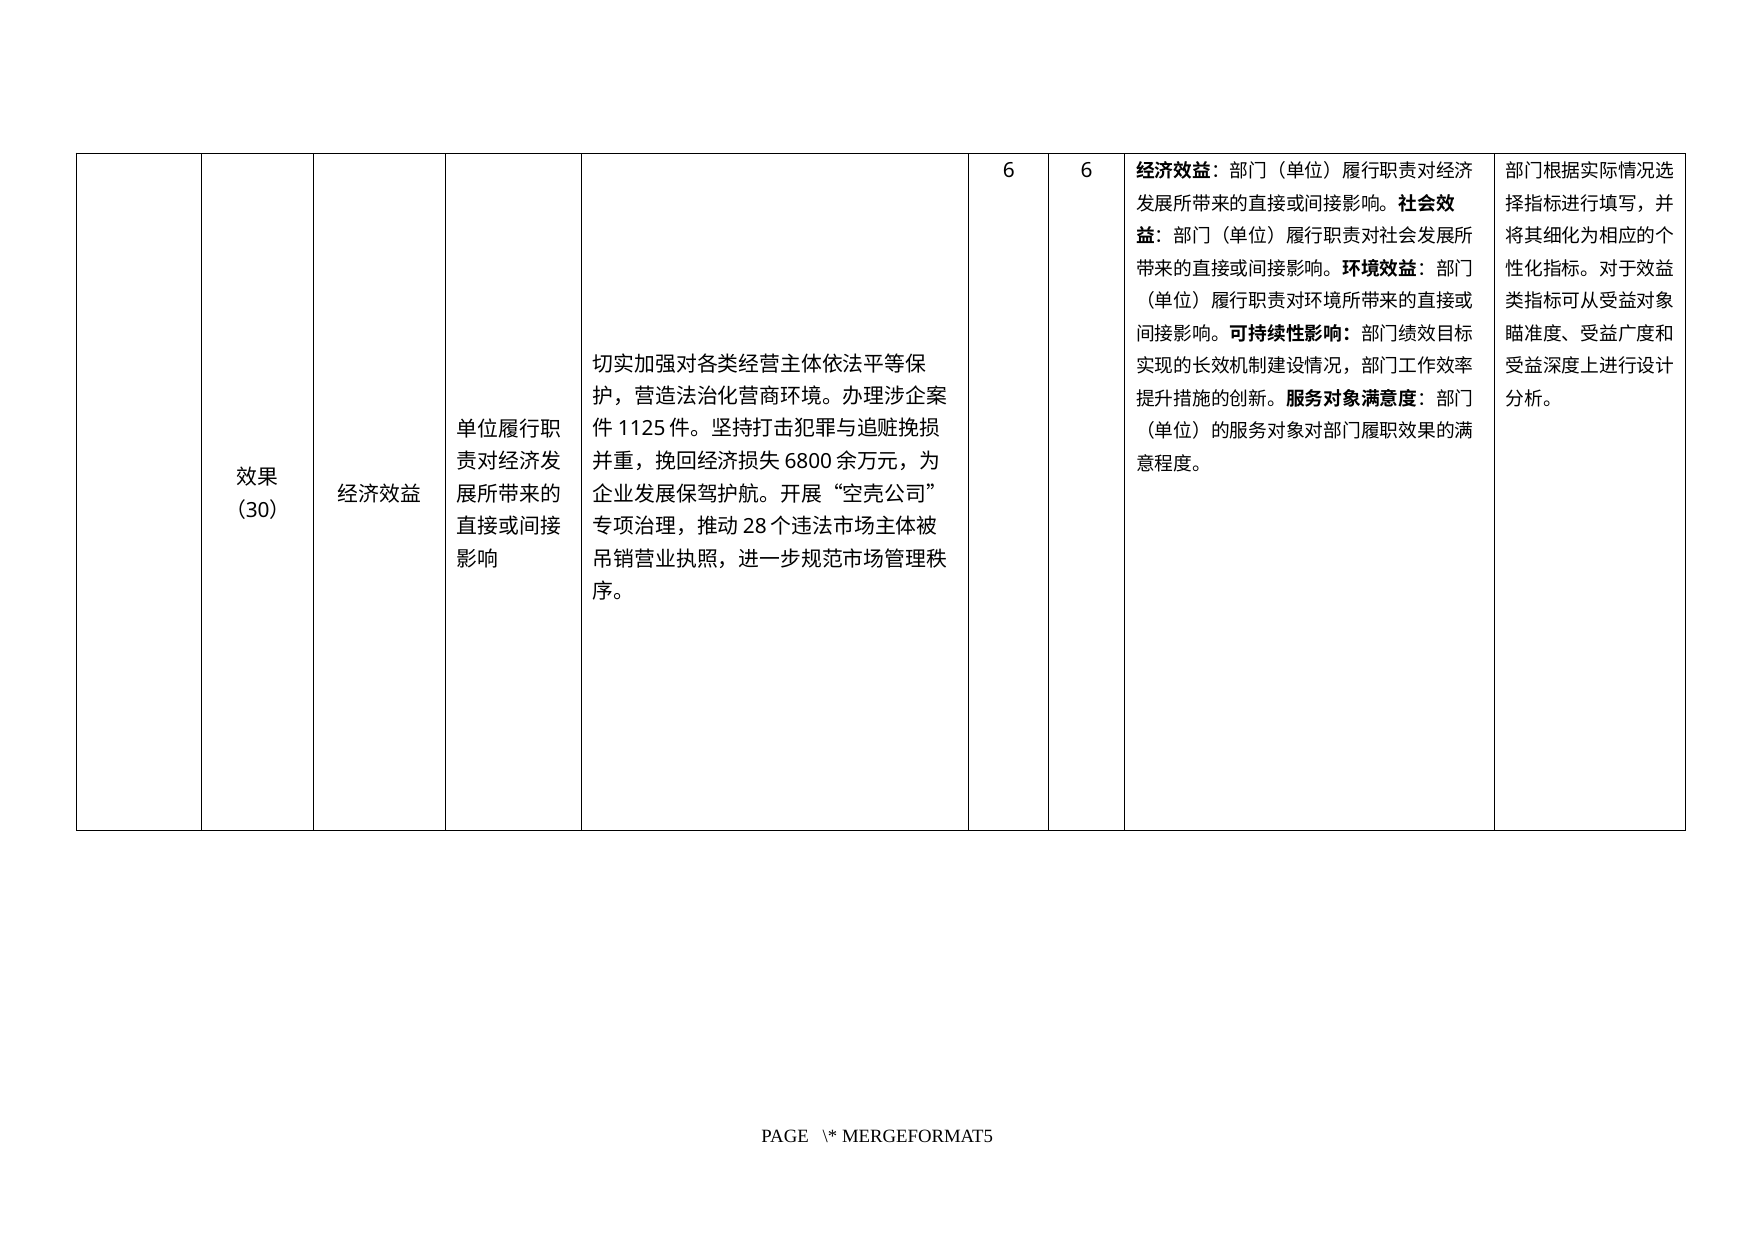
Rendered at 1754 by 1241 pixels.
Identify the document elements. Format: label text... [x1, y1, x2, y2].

table_cell 切实加强对各类经营主体依法平等保护，营造法治化营商环境。办理涉企案件1125件。坚持打击犯罪与追赃挽损并重，挽回经济损失6800余万元，为企业发展保驾护航。开展“空壳公司”专项治理，推动28个违法市场主体被吊销营业执照，进一步规范市场管理秩序。 [582, 154, 968, 830]
table_cell 6 [1049, 154, 1124, 830]
table_cell 6 [969, 154, 1048, 830]
table_cell 经济效益 [314, 154, 445, 830]
table_cell 经济效益：部门（单位）履行职责对经济发展所带来的直接或间接影响。社会效益：部门（单位）履行职责对社会发展所带来的直接或间接影响。环境效益：部门（单位）履行职责对环境所带来的直接或间接影响。可持续性影响：部门绩效目标实现的长效机制建设情况，部门工作效率提升措施的创新。服务对象满意度：部门（单位）的服务对象对部门履职效果的满意程度。 [1125, 154, 1494, 830]
table_cell 效果（30） [202, 154, 313, 830]
table_cell 单位履行职责对经济发展所带来的直接或间接影响 [446, 154, 581, 830]
table_cell 部门根据实际情况选择指标进行填写，并将其细化为相应的个性化指标。对于效益类指标可从受益对象瞄准度、受益广度和受益深度上进行设计分析。 [1495, 154, 1685, 830]
